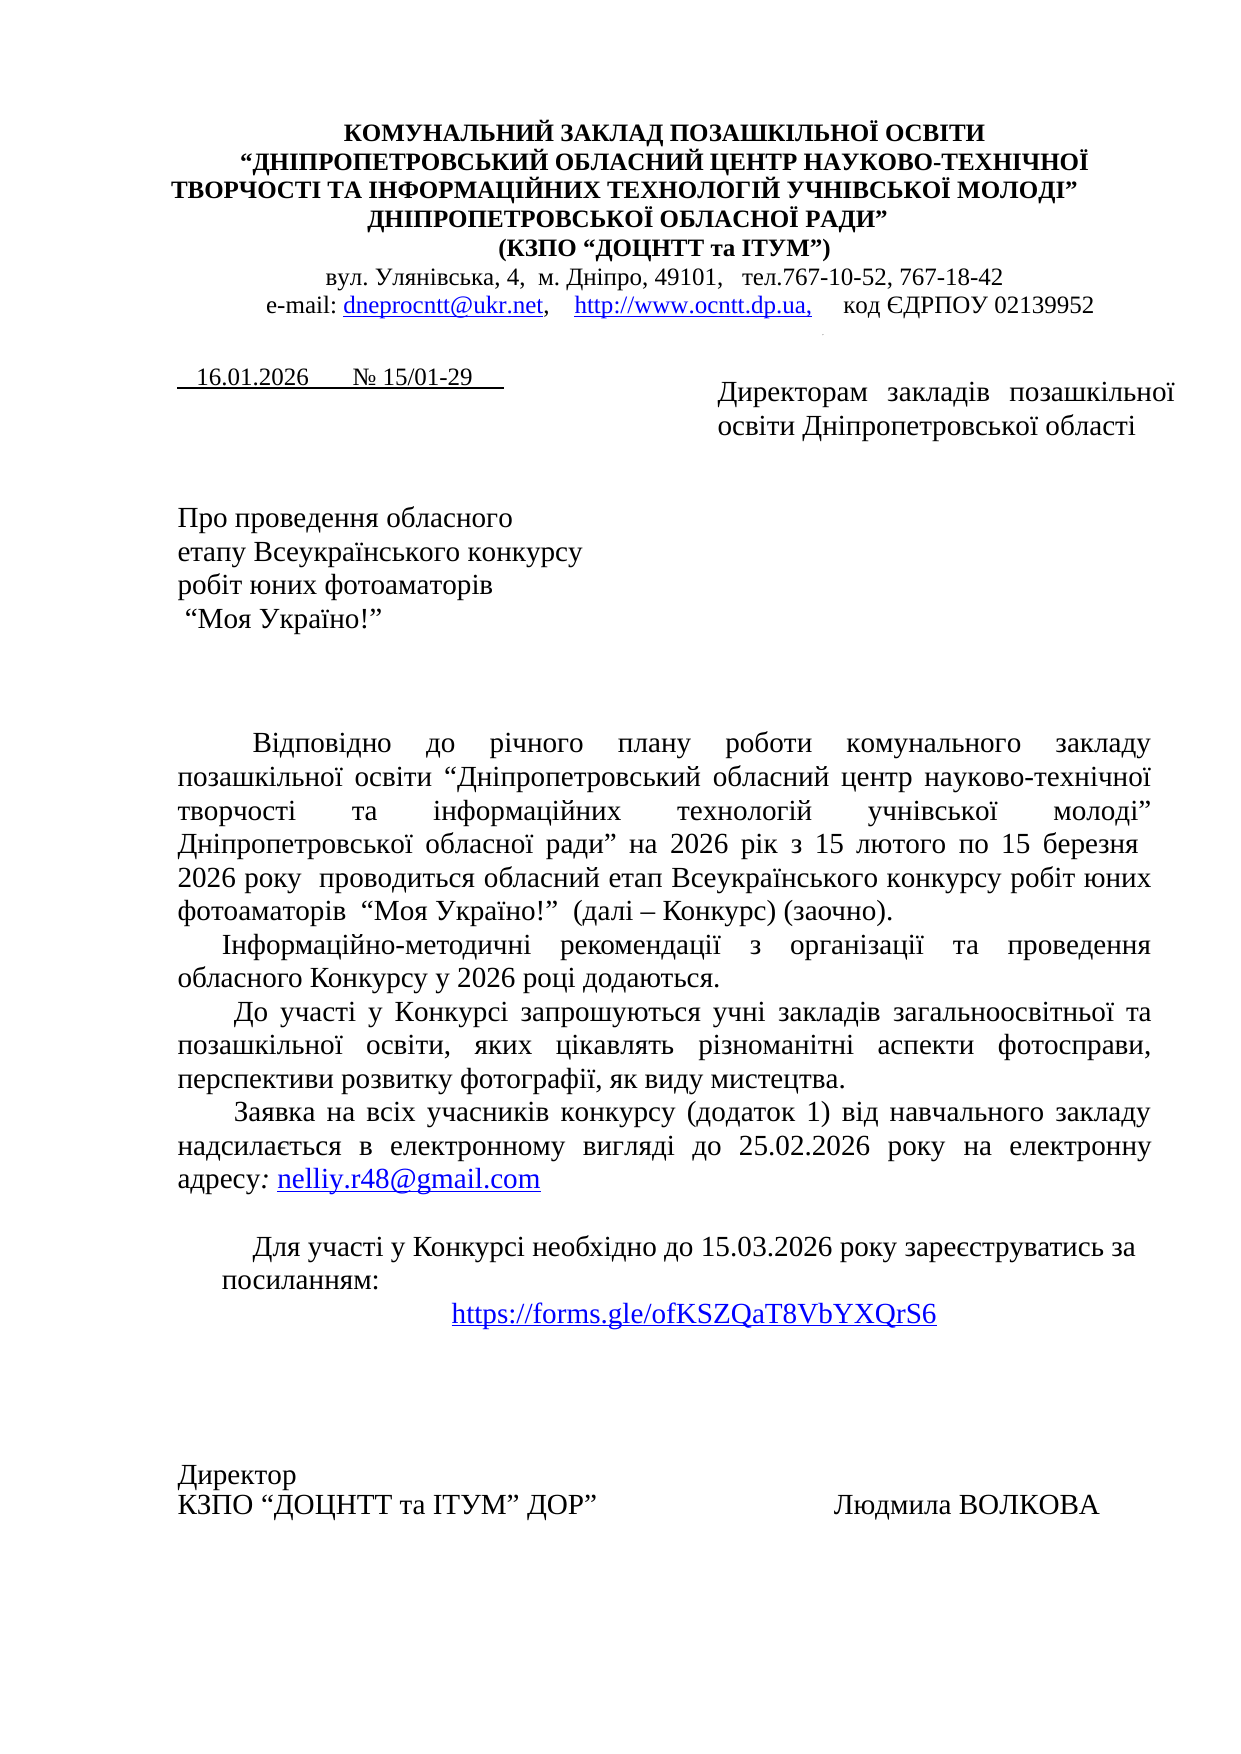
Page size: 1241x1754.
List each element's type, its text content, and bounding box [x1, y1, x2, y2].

text Для участі у Конкурсі необхідно до 15.03.2026 року зареєструватись за [177, 1229, 1167, 1262]
text https://forms.gle/ofKSZQaT8VbYXQrS6 [177, 1296, 1167, 1329]
text Інформаційно-методичні рекомендації з організації та проведення обласного Конкурсу у 2026 році додаються. [177, 927, 1152, 994]
text КОМУНАЛЬНИЙ ЗАКЛАД ПОЗАШКІЛЬНОЇ ОСВІТИ [103, 118, 1152, 147]
text Директор [177, 1460, 1152, 1490]
table_header Про проведення обласного етапу Всеукраїнського конкурсу робіт юних фотоаматорів “Моя Україно!” [166, 500, 620, 668]
text “ДНІПРОПЕТРОВСЬКИЙ ОБЛАСНИЙ ЦЕНТР НАУКОВО-ТЕХНІЧНОЇ ТВОРЧОСТІ ТА ІНФОРМАЦІЙНИХ ТЕХНОЛОГІЙ УЧНІВСЬКОЇ МОЛОДІ” ДНІПРОПЕТРОВСЬКОЇ ОБЛАСНОЇ РАДИ” [103, 147, 1152, 233]
text 16.01.2026 № 15/01-29 [177, 362, 1152, 391]
text Заявка на всіх учасників конкурсу (додаток 1) від навчального закладу надсилається в електронному вигляді до 25.02.2026 року на електронну адресу: nelliy.r48@gmail.com [177, 1094, 1152, 1195]
text вул. Улянівська, 4, м. Дніпро, 49101, тел.767-10-52, 767-18-42 [103, 262, 1152, 291]
text Відповідно до річного плану роботи комунального закладу позашкільної освіти “Дніпропетровський обласний центр науково-технічної творчості та інформаційних технологій учнівської молоді” Дніпропетровської обласної ради” на 2026 рік з 15 лютого по 15 березня 2026 року проводиться обласний етап Всеукраїнського конкурсу робіт юних фотоаматорів “Моя Україно!” (далі – Конкурс) (заочно). [177, 726, 1152, 927]
text (КЗПО “ДОЦНТТ та ІТУМ”) [103, 233, 1152, 262]
text КЗПО “ДОЦНТТ та ІТУМ” ДОР” Людмила ВОЛКОВА [177, 1490, 1152, 1520]
text До участі у Конкурсі запрошуються учні закладів загальноосвітньої та позашкільної освіти, яких цікавлять різноманітні аспекти фотосправи, перспективи розвитку фотографії, як виду мистецтва. [177, 994, 1152, 1094]
text е-mail: dneprocntt@ukr.net, http://www.ocntt.dp.ua, код ЄДРПОУ 02139952 [177, 291, 1152, 319]
text посиланням: [177, 1262, 1167, 1296]
